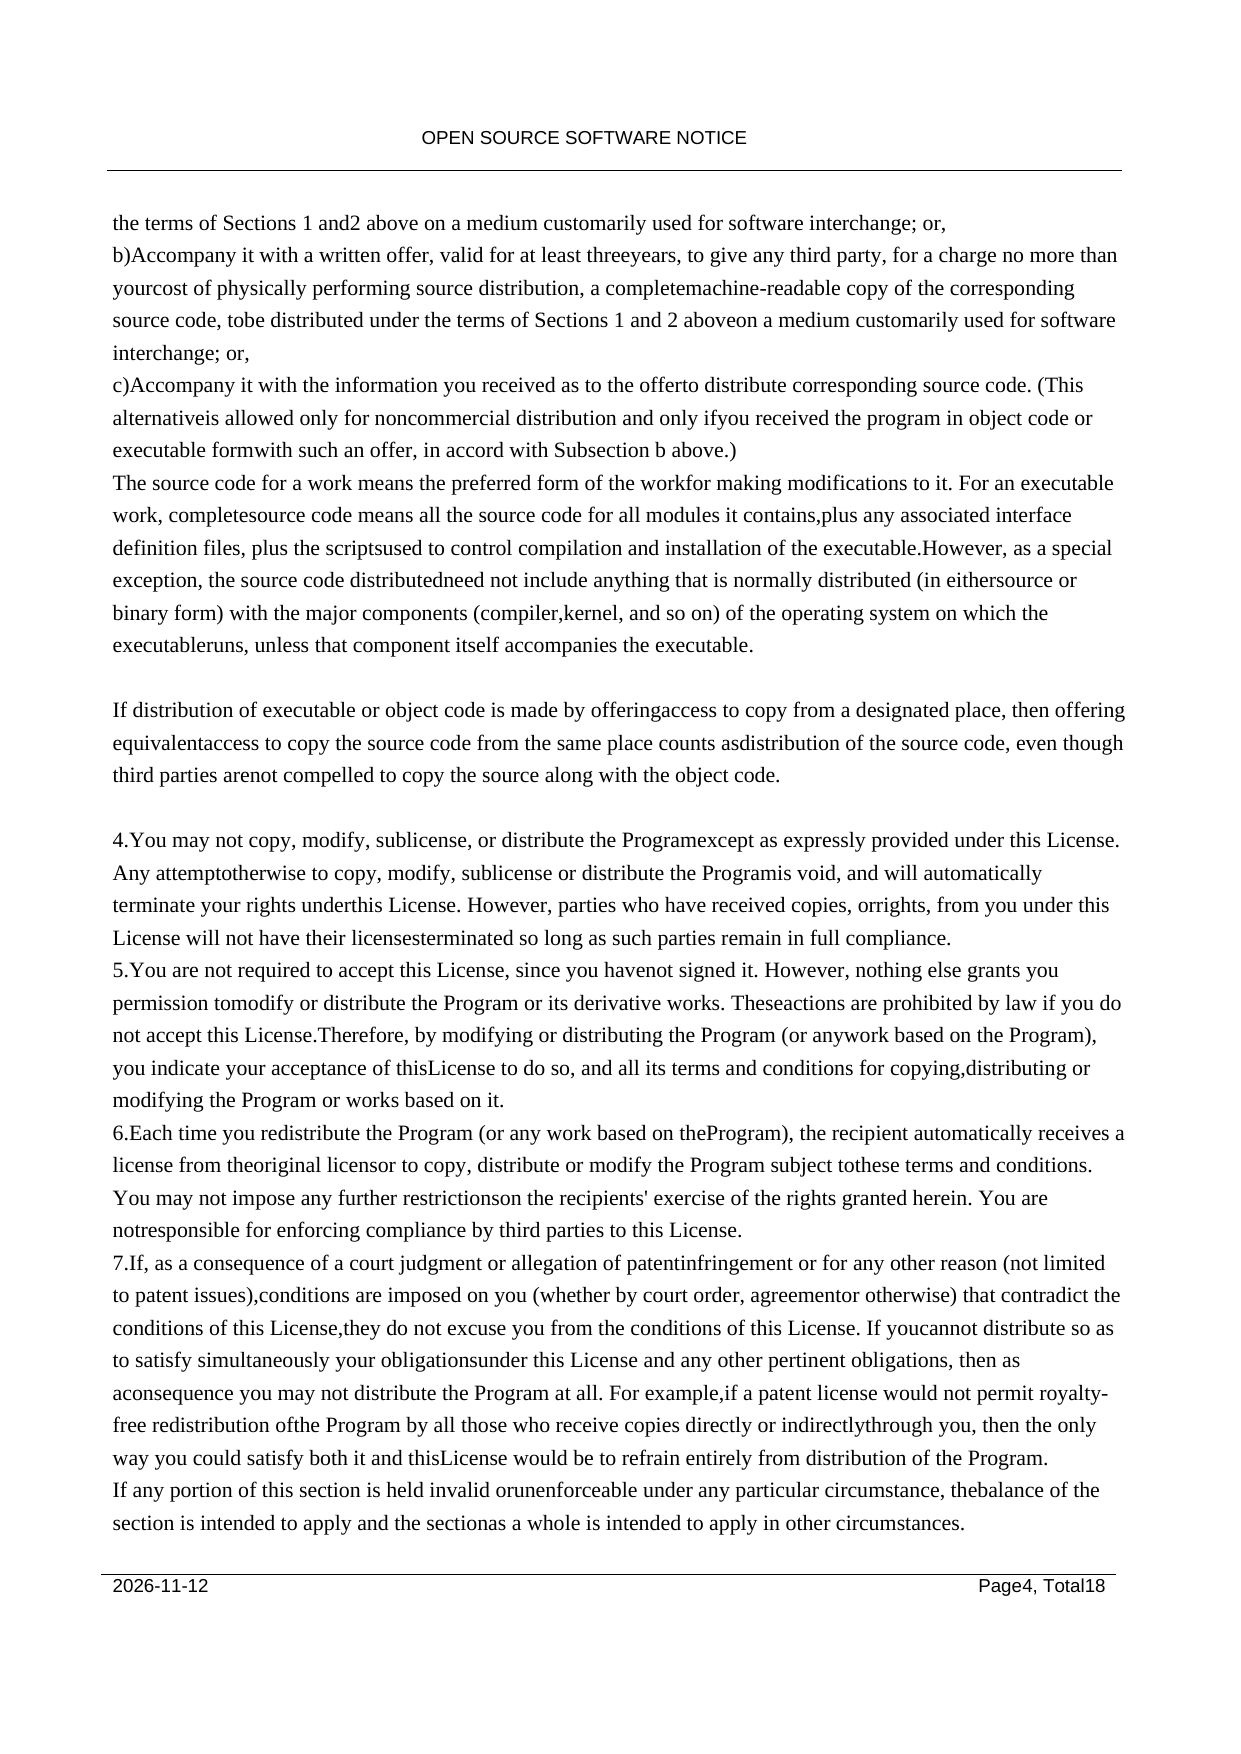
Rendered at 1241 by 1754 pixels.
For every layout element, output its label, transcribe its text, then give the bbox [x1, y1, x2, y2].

text c)Accompany it with the information you received as to the offerto distribute corresponding source code. (This alternativeis allowed only for noncommercial distribution and only ifyou received the program in object code or executable formwith such an offer, in accord with Subsection b above.) [112, 369, 1128, 466]
text If any portion of this section is held invalid orunenforceable under any particular circumstance, thebalance of the section is intended to apply and the sectionas a whole is intended to apply in other circumstances. [112, 1474, 1128, 1539]
text If distribution of executable or object code is made by offeringaccess to copy from a designated place, then offering equivalentaccess to copy the source code from the same place counts asdistribution of the source code, even though third parties arenot compelled to copy the source along with the object code. [112, 694, 1128, 791]
text 7.If, as a consequence of a court judgment or allegation of patentinfringement or for any other reason (not limited to patent issues),conditions are imposed on you (whether by court order, agreementor otherwise) that contradict the conditions of this License,they do not excuse you from the conditions of this License. If youcannot distribute so as to satisfy simultaneously your obligationsunder this License and any other pertinent obligations, then as aconsequence you may not distribute the Program at all. For example,if a patent license would not permit royalty-free redistribution ofthe Program by all those who receive copies directly or indirectlythrough you, then the only way you could satisfy both it and thisLicense would be to refrain entirely from distribution of the Program. [112, 1246, 1128, 1474]
text 4.You may not copy, modify, sublicense, or distribute the Programexcept as expressly provided under this License. Any attemptotherwise to copy, modify, sublicense or distribute the Programis void, and will automatically terminate your rights underthis License. However, parties who have received copies, orrights, from you under this License will not have their licensesterminated so long as such parties remain in full compliance. [112, 824, 1128, 954]
text 5.You are not required to accept this License, since you havenot signed it. However, nothing else grants you permission tomodify or distribute the Program or its derivative works. Theseactions are prohibited by law if you do not accept this License.Therefore, by modifying or distributing the Program (or anywork based on the Program), you indicate your acceptance of thisLicense to do so, and all its terms and conditions for copying,distributing or modifying the Program or works based on it. [112, 954, 1128, 1116]
text 6.Each time you redistribute the Program (or any work based on theProgram), the recipient automatically receives a license from theoriginal licensor to copy, distribute or modify the Program subject tothese terms and conditions. You may not impose any further restrictionson the recipients' exercise of the rights granted herein. You are notresponsible for enforcing compliance by third parties to this License. [112, 1116, 1128, 1246]
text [112, 206, 1128, 239]
text The source code for a work means the preferred form of the workfor making modifications to it. For an executable work, completesource code means all the source code for all modules it contains,plus any associated interface definition files, plus the scriptsused to control compilation and installation of the executable.However, as a special exception, the source code distributedneed not include anything that is normally distributed (in eithersource or binary form) with the major components (compiler,kernel, and so on) of the operating system on which the executableruns, unless that component itself accompanies the executable. [112, 466, 1128, 661]
text b)Accompany it with a written offer, valid for at least threeyears, to give any third party, for a charge no more than yourcost of physically performing source distribution, a completemachine-readable copy of the corresponding source code, tobe distributed under the terms of Sections 1 and 2 aboveon a medium customarily used for software interchange; or, [112, 239, 1128, 369]
